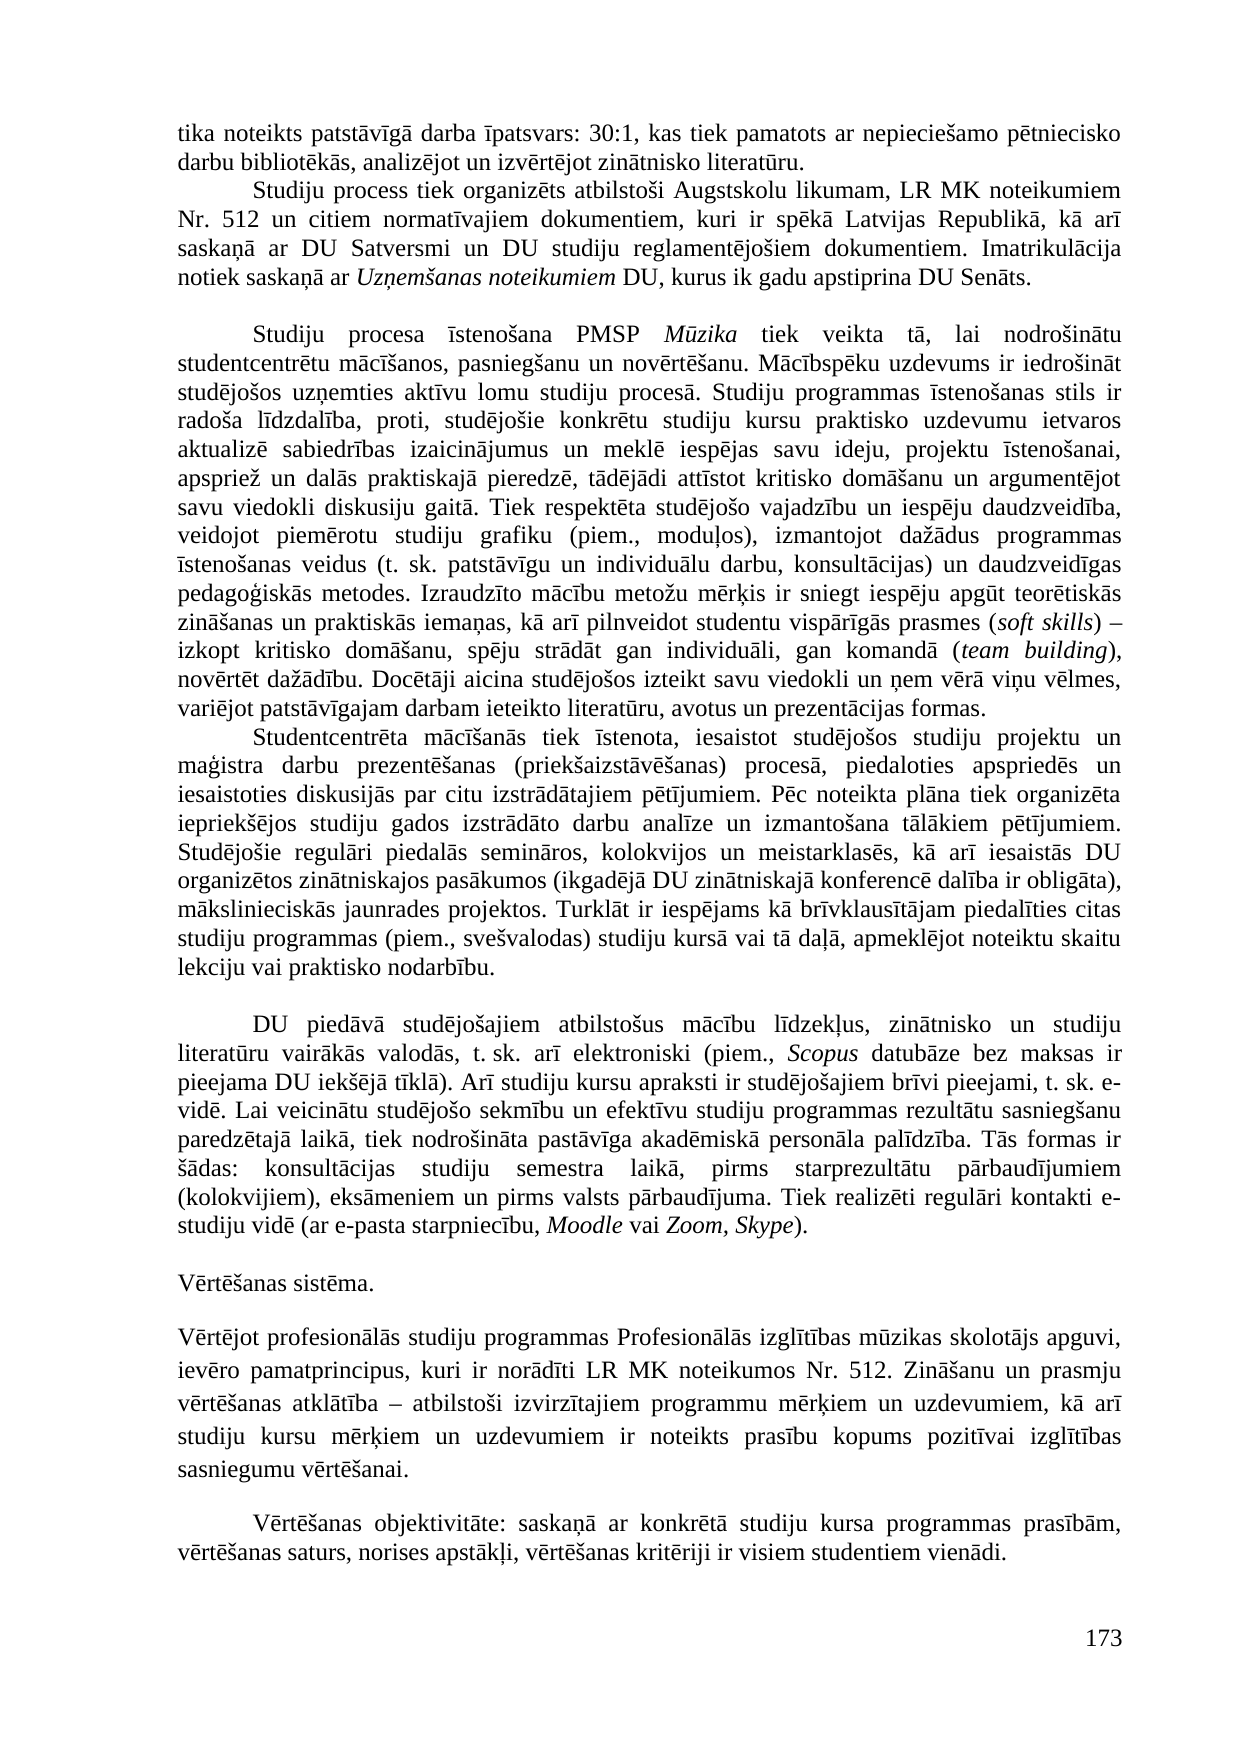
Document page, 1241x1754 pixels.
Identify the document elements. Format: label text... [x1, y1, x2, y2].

text Vērtēšanas sistēma. [177, 1268, 1122, 1297]
text Vērtēšanas objektivitāte: saskaņā ar konkrētā studiju kursa programmas prasībām, vērtēšanas saturs, norises apstākļi, vērtēšanas kritēriji ir visiem studentiem vienādi. [177, 1508, 1122, 1565]
text Studiju process tiek organizēts atbilstoši Augstskolu likumam, LR MK noteikumiem Nr. 512 un citiem normatīvajiem dokumentiem, kuri ir spēkā Latvijas Republikā, kā arī saskaņā ar DU Satversmi un DU studiju reglamentējošiem dokumentiem. Imatrikulācija notiek saskaņā ar Uzņemšanas noteikumiem DU, kurus ik gadu apstiprina DU Senāts. [177, 176, 1122, 291]
text DU piedāvā studējošajiem atbilstošus mācību līdzekļus, zinātnisko un studiju literatūru vairākās valodās, t. sk. arī elektroniski (piem., Scopus datubāze bez maksas ir pieejama DU iekšējā tīklā). Arī studiju kursu apraksti ir studējošajiem brīvi pieejami, t. sk. e-vidē. Lai veicinātu studējošo sekmību un efektīvu studiju programmas rezultātu sasniegšanu paredzētajā laikā, tiek nodrošināta pastāvīga akadēmiskā personāla palīdzība. Tās formas ir šādas: konsultācijas studiju semestra laikā, pirms starprezultātu pārbaudījumiem (kolokvijiem), eksāmeniem un pirms valsts pārbaudījuma. Tiek realizēti regulāri kontakti e-studiju vidē (ar e-pasta starpniecību, Moodle vai Zoom, Skype). [177, 1009, 1122, 1239]
text Vērtējot profesionālās studiju programmas Profesionālās izglītības mūzikas skolotājs apguvi, ievēro pamatprincipus, kuri ir norādīti LR MK noteikumos Nr. 512. Zināšanu un prasmju vērtēšanas atklātība – atbilstoši izvirzītajiem programmu mērķiem un uzdevumiem, kā arī studiju kursu mērķiem un uzdevumiem ir noteikts prasību kopums pozitīvai izglītības sasniegumu vērtēšanai. [177, 1322, 1122, 1483]
text Studiju procesa īstenošana PMSP Mūzika tiek veikta tā, lai nodrošinātu studentcentrētu mācīšanos, pasniegšanu un novērtēšanu. Mācībspēku uzdevums ir iedrošināt studējošos uzņemties aktīvu lomu studiju procesā. Studiju programmas īstenošanas stils ir radoša līdzdalība, proti, studējošie konkrētu studiju kursu praktisko uzdevumu ietvaros aktualizē sabiedrības izaicinājumus un meklē iespējas savu ideju, projektu īstenošanai, apspriež un dalās praktiskajā pieredzē, tādējādi attīstot kritisko domāšanu un argumentējot savu viedokli diskusiju gaitā. Tiek respektēta studējošo vajadzību un iespēju daudzveidība, veidojot piemērotu studiju grafiku (piem., moduļos), izmantojot dažādus programmas īstenošanas veidus (t. sk. patstāvīgu un individuālu darbu, konsultācijas) un daudzveidīgas pedagoģiskās metodes. Izraudzīto mācību metožu mērķis ir sniegt iespēju apgūt teorētiskās zināšanas un praktiskās iemaņas, kā arī pilnveidot studentu vispārīgās prasmes (soft skills) – izkopt kritisko domāšanu, spēju strādāt gan individuāli, gan komandā (team building), novērtēt dažādību. Docētāji aicina studējošos izteikt savu viedokli un ņem vērā viņu vēlmes, variējot patstāvīgajam darbam ieteikto literatūru, avotus un prezentācijas formas. [177, 319, 1122, 722]
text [177, 118, 1122, 176]
text Studentcentrēta mācīšanās tiek īstenota, iesaistot studējošos studiju projektu un maģistra darbu prezentēšanas (priekšaizstāvēšanas) procesā, piedaloties apspriedēs un iesaistoties diskusijās par citu izstrādātajiem pētījumiem. Pēc noteikta plāna tiek organizēta iepriekšējos studiju gados izstrādāto darbu analīze un izmantošana tālākiem pētījumiem. Studējošie regulāri piedalās semināros, kolokvijos un meistarklasēs, kā arī iesaistās DU organizētos zinātniskajos pasākumos (ikgadējā DU zinātniskajā konferencē dalība ir obligāta), mākslinieciskās jaunrades projektos. Turklāt ir iespējams kā brīvklausītājam piedalīties citas studiju programmas (piem., svešvalodas) studiju kursā vai tā daļā, apmeklējot noteiktu skaitu lekciju vai praktisko nodarbību. [177, 722, 1122, 981]
